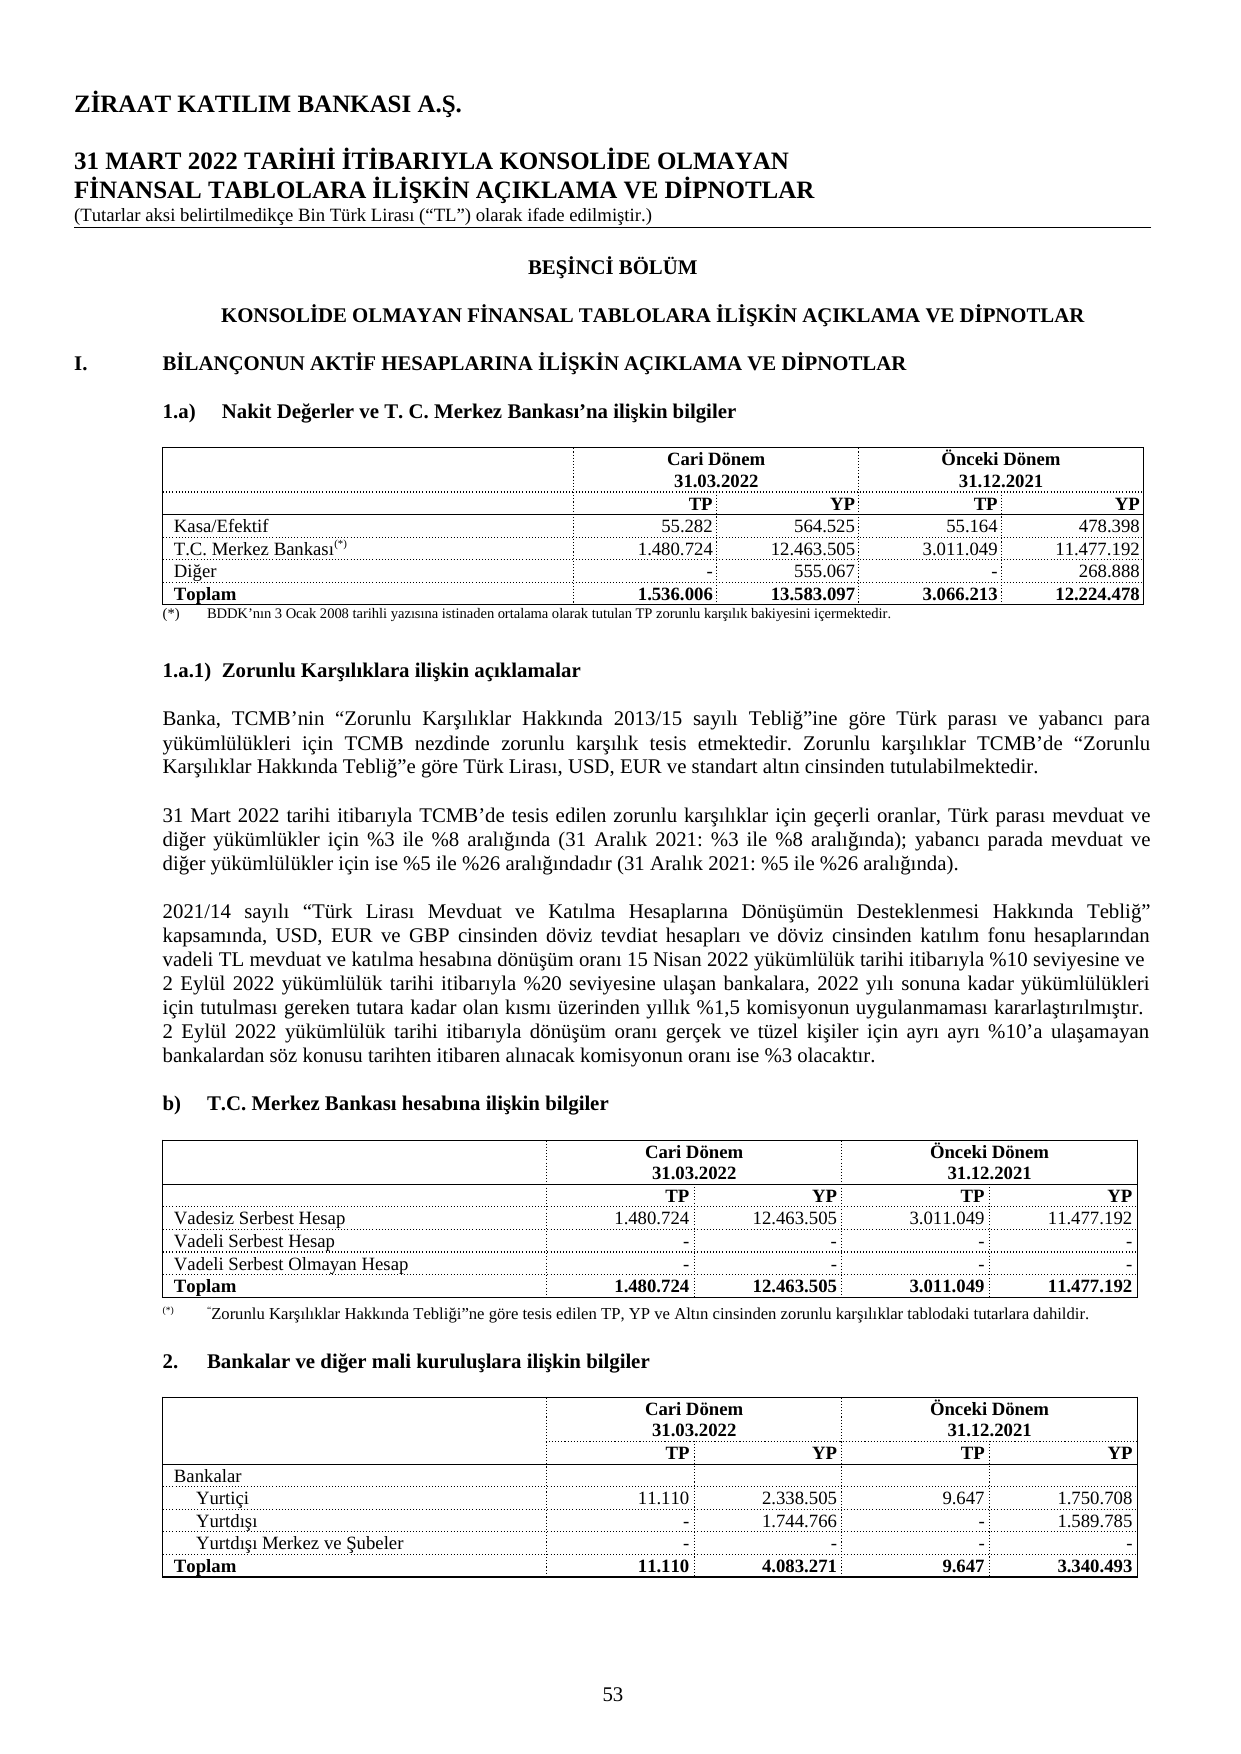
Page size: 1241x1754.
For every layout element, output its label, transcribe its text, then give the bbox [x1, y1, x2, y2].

text 1.a.1) Zorunlu Karşılıklara ilişkin açıklamalar [162, 658, 1152, 682]
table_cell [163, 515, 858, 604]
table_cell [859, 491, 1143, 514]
text Banka, TCMB’nin “Zorunlu Karşılıklar Hakkında 2013/15 sayılı Tebliğ”ine göre Türk parası ve yabancı para yükümlülükleri için TCMB nezdinde zorunlu karşılık tesis etmektedir. Zorunlu karşılıklar TCMB’de “Zorunlu Karşılıklar Hakkında Tebliğ”e göre Türk Lirası, USD, EUR ve standart altın cinsinden tutulabilmektedir. [162, 706, 1152, 778]
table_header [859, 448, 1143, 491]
text KONSOLİDE OLMAYAN FİNANSAL TABLOLARA İLİŞKİN AÇIKLAMA VE DİPNOTLAR [87, 303, 1152, 327]
text BEŞİNCİ BÖLÜM [74, 255, 1152, 279]
text 31 Mart 2022 tarihi itibarıyla TCMB’de tesis edilen zorunlu karşılıklar için geçerli oranlar, Türk parası mevduat ve diğer yükümlükler için %3 ile %8 aralığında (31 Aralık 2021: %3 ile %8 aralığında); yabancı parada mevduat ve diğer yükümlülükler için ise %5 ile %26 aralığındadır (31 Aralık 2021: %5 ile %26 aralığında). [162, 803, 1152, 875]
text 2021/14 sayılı “Türk Lirası Mevduat ve Katılma Hesaplarına Dönüşümün Desteklenmesi Hakkında Tebliğ” kapsamında, USD, EUR ve GBP cinsinden döviz tevdiat hesapları ve döviz cinsinden katılım fonu hesaplarından vadeli TL mevduat ve katılma hesabına dönüşüm oranı 15 Nisan 2022 yükümlülük tarihi itibarıyla %10 seviyesine ve 2 Eylül 2022 yükümlülük tarihi itibarıyla %20 seviyesine ulaşan bankalara, 2022 yılı sonuna kadar yükümlülükleri için tutulması gereken tutara kadar olan kısmı üzerinden yıllık %1,5 komisyonun uygulanmaması kararlaştırılmıştır. 2 Eylül 2022 yükümlülük tarihi itibarıyla dönüşüm oranı gerçek ve tüzel kişiler için ayrı ayrı %10’a ulaşamayan bankalardan söz konusu tarihten itibaren alınacak komisyonun oranı ise %3 olacaktır. [162, 899, 1152, 1067]
list BİLANÇONUN AKTİF HESAPLARINA İLİŞKİN AÇIKLAMA VE DİPNOTLAR [74, 351, 1152, 375]
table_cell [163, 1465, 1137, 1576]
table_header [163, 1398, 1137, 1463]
text 2. Bankalar ve diğer mali kuruluşlara ilişkin bilgiler [162, 1348, 1152, 1373]
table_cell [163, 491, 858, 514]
text (*) BDDK’nın 3 Ocak 2008 tarihli yazısına istinaden ortalama olarak tutulan TP zorunlu karşılık bakiyesini içermektedir. [162, 605, 1152, 634]
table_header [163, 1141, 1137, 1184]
list b) T.C. Merkez Bankası hesabına ilişkin bilgiler [162, 1091, 1152, 1115]
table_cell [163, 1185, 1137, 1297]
text 1.a) Nakit Değerler ve T. C. Merkez Bankası’na ilişkin bilgiler [162, 399, 1152, 423]
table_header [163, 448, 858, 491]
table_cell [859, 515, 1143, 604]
text (*) “Zorunlu Karşılıklar Hakkında Tebliği”ne göre tesis edilen TP, YP ve Altın cinsinden zorunlu karşılıklar tablodaki tutarlara dahildir. [162, 1304, 1152, 1323]
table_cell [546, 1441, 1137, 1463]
